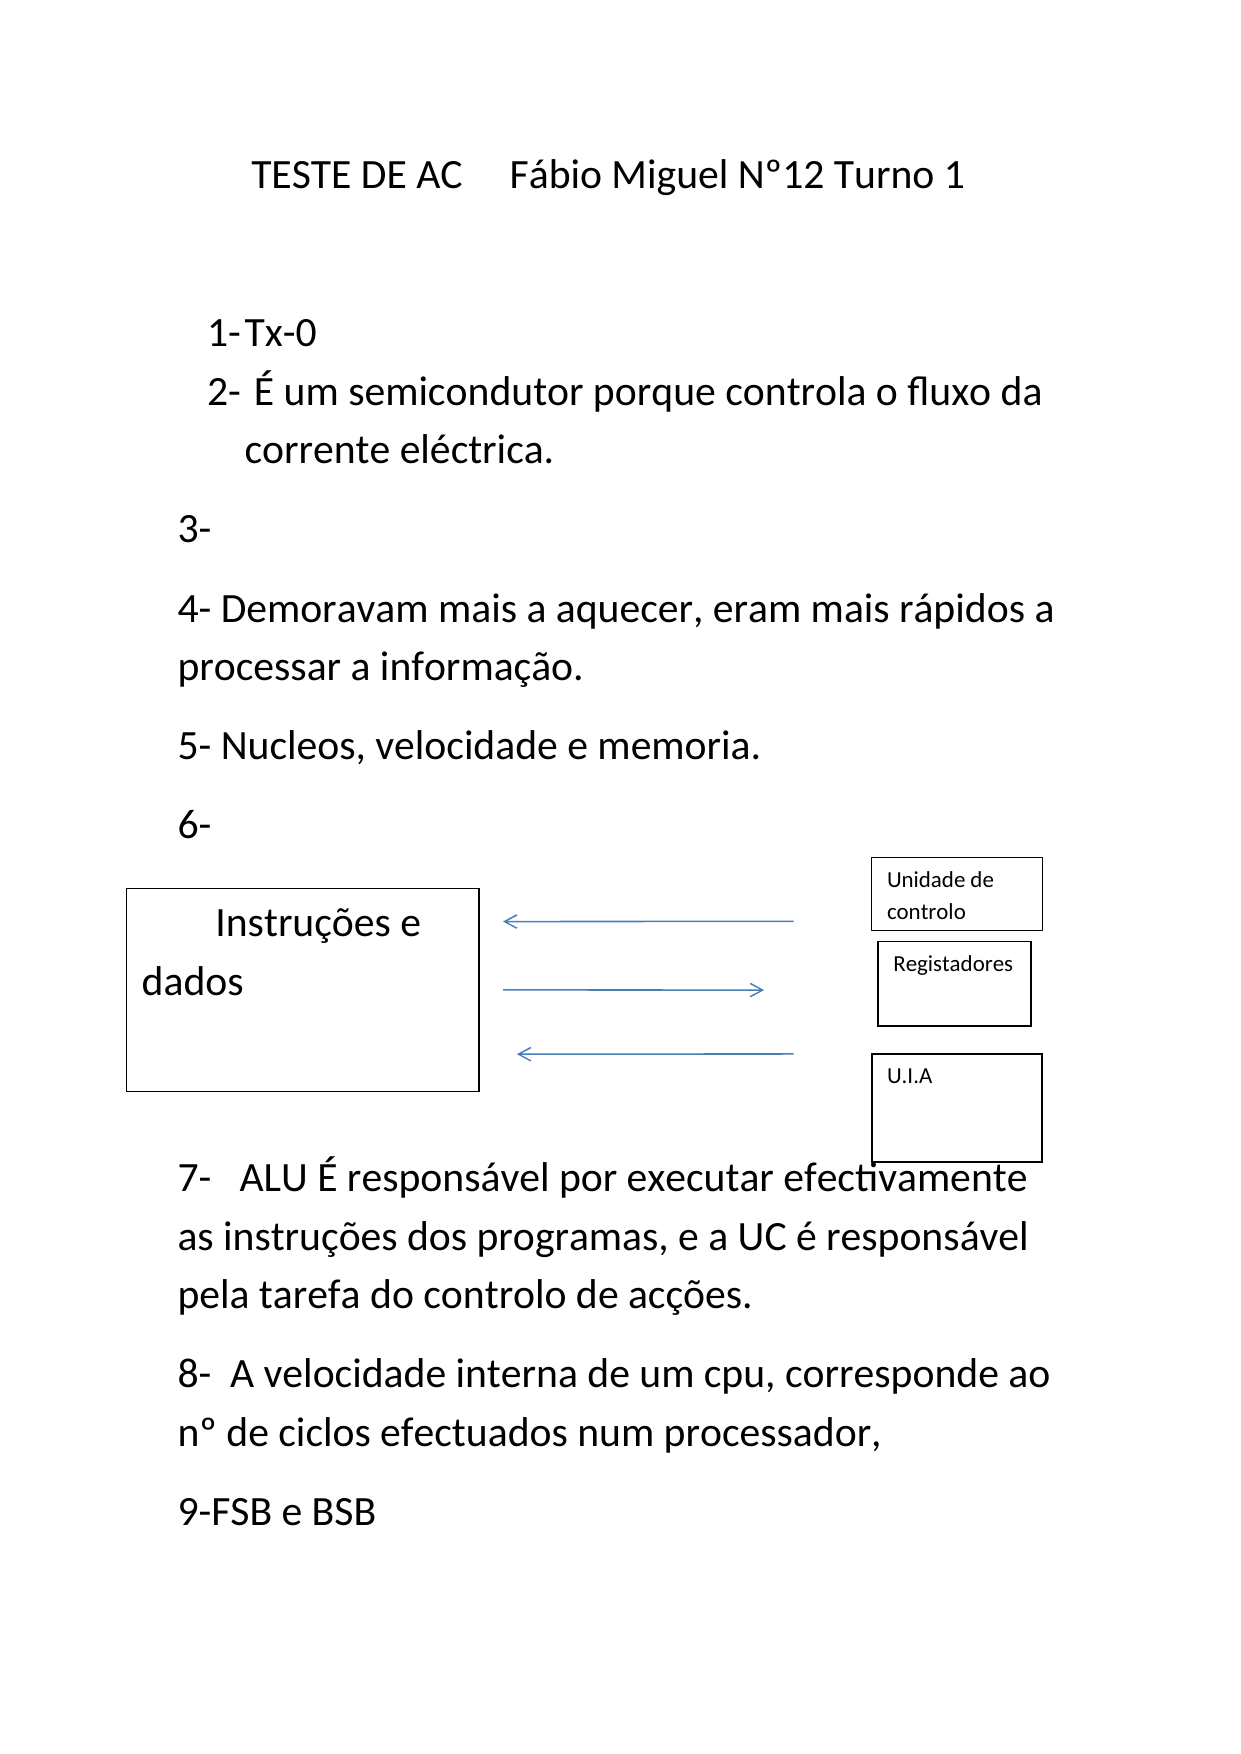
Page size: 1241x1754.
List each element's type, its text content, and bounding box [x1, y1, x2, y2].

text 5- Nucleos, velocidade e memoria. [177, 719, 1063, 770]
text 7- ALU É responsável por executar efectivamente as instruções dos programas, e a UC é responsável pela tarefa do controlo de acções. [177, 1151, 1063, 1319]
text TESTE DE AC Fábio Miguel Nº12 Turno 1 [177, 148, 1063, 198]
text 9-FSB e BSB [177, 1485, 1063, 1536]
text 3- [177, 502, 1063, 553]
list É um semicondutor porque controla o fluxo da corrente eléctrica. [207, 364, 1063, 474]
text 6- [177, 798, 1063, 849]
text 8- A velocidade interna de um cpu, corresponde ao nº de ciclos efectuados num processador, [177, 1347, 1063, 1457]
text 4- Demoravam mais a aquecer, eram mais rápidos a processar a informação. [177, 582, 1063, 691]
list Tx-0 [207, 306, 1063, 357]
